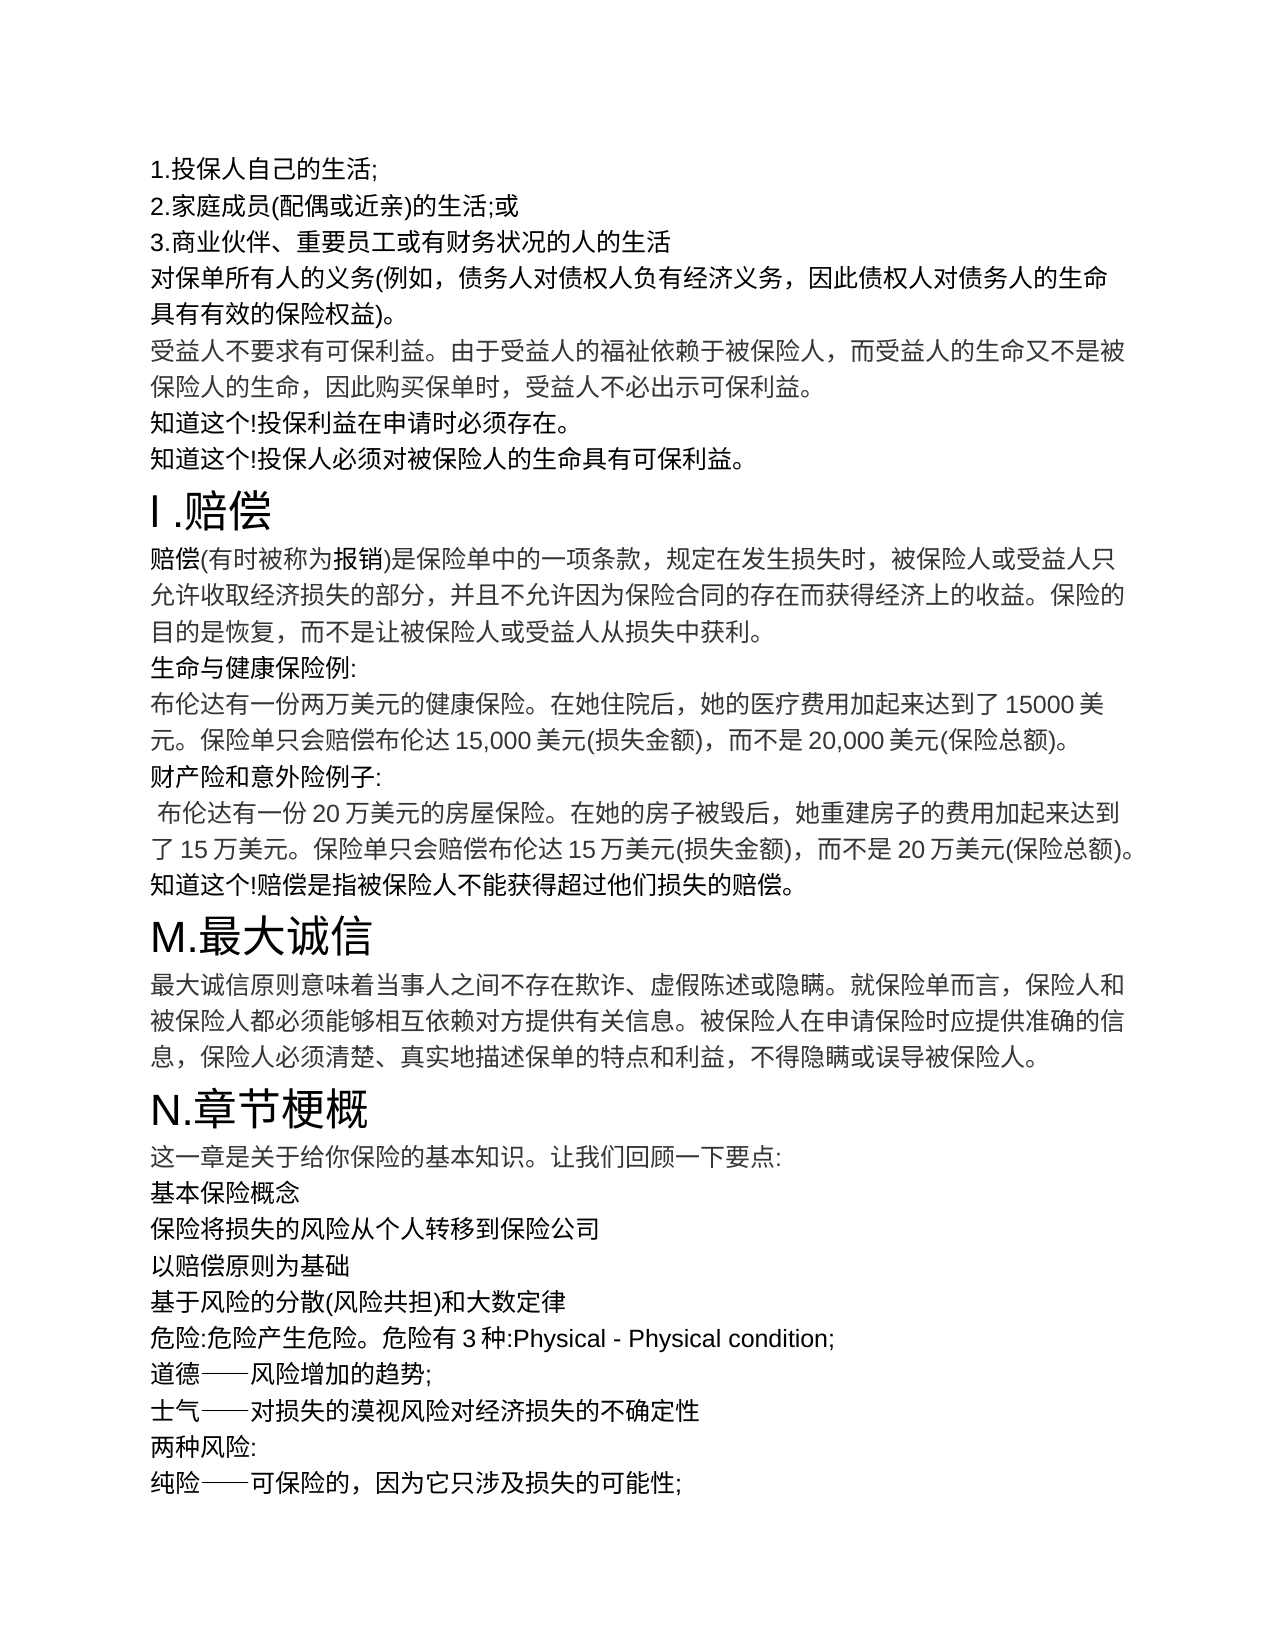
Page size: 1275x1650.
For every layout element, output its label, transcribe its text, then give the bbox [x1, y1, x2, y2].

text 受益人不要求有可保利益。由于受益人的福祉依赖于被保险人，而受益人的生命又不是被保险人的生命，因此购买保单时，受益人不必出示可保利益。 [150, 331, 1125, 404]
text 知道这个!赔偿是指被保险人不能获得超过他们损失的赔偿。 [150, 866, 1125, 902]
text 以赔偿原则为基础 [150, 1246, 1125, 1282]
text 危险:危险产生危险。危险有3种:Physical - Physical condition; [150, 1319, 1125, 1355]
text 这一章是关于给你保险的基本知识。让我们回顾一下要点: [150, 1137, 1125, 1174]
text 赔偿(有时被称为报销)是保险单中的一项条款，规定在发生损失时，被保险人或受益人只允许收取经济损失的部分，并且不允许因为保险合同的存在而获得经济上的收益。保险的目的是恢复，而不是让被保险人或受益人从损失中获利。 [150, 539, 1125, 648]
text 两种风险: [150, 1427, 1125, 1464]
text 士气——对损失的漠视风险对经济损失的不确定性 [150, 1391, 1125, 1427]
text M.最大诚信 [150, 902, 1125, 965]
text 基本保险概念 [150, 1174, 1125, 1210]
text 3. 商业伙伴、重要员工或有财务状况的人的生活 [150, 222, 1125, 259]
text 布伦达有一份20万美元的房屋保险。在她的房子被毁后，她重建房子的费用加起来达到了15万美元。保险单只会赔偿布伦达15万美元(损失金额)，而不是20万美元(保险总额)。 [150, 793, 1125, 866]
text 知道这个!投保利益在申请时必须存在。 [150, 404, 1125, 440]
text 最大诚信原则意味着当事人之间不存在欺诈、虚假陈述或隐瞒。就保险单而言，保险人和被保险人都必须能够相互依赖对方提供有关信息。被保险人在申请保险时应提供准确的信息，保险人必须清楚、真实地描述保单的特点和利益，不得隐瞒或误导被保险人。 [150, 965, 1125, 1074]
text 2. 家庭成员(配偶或近亲)的生活;或 [150, 186, 1125, 222]
text 对保单所有人的义务(例如，债务人对债权人负有经济义务，因此债权人对债务人的生命具有有效的保险权益)。 [150, 259, 1125, 331]
text 基于风险的分散(风险共担)和大数定律 [150, 1282, 1125, 1319]
text 布伦达有一份两万美元的健康保险。在她住院后，她的医疗费用加起来达到了15000美元。保险单只会赔偿布伦达15,000美元(损失金额)，而不是20,000美元(保险总额)。 [150, 684, 1125, 757]
text N.章节梗概 [150, 1074, 1125, 1137]
text 纯险——可保险的，因为它只涉及损失的可能性; [150, 1464, 1125, 1500]
text l .赔偿 [150, 476, 1125, 539]
text 财产险和意外险例子: [150, 757, 1125, 793]
text 生命与健康保险例: [150, 648, 1125, 684]
text 1. 投保人自己的生活; [150, 150, 1125, 186]
text 保险将损失的风险从个人转移到保险公司 [150, 1210, 1125, 1246]
text 知道这个!投保人必须对被保险人的生命具有可保利益。 [150, 440, 1125, 476]
text 道德——风险增加的趋势; [150, 1355, 1125, 1391]
